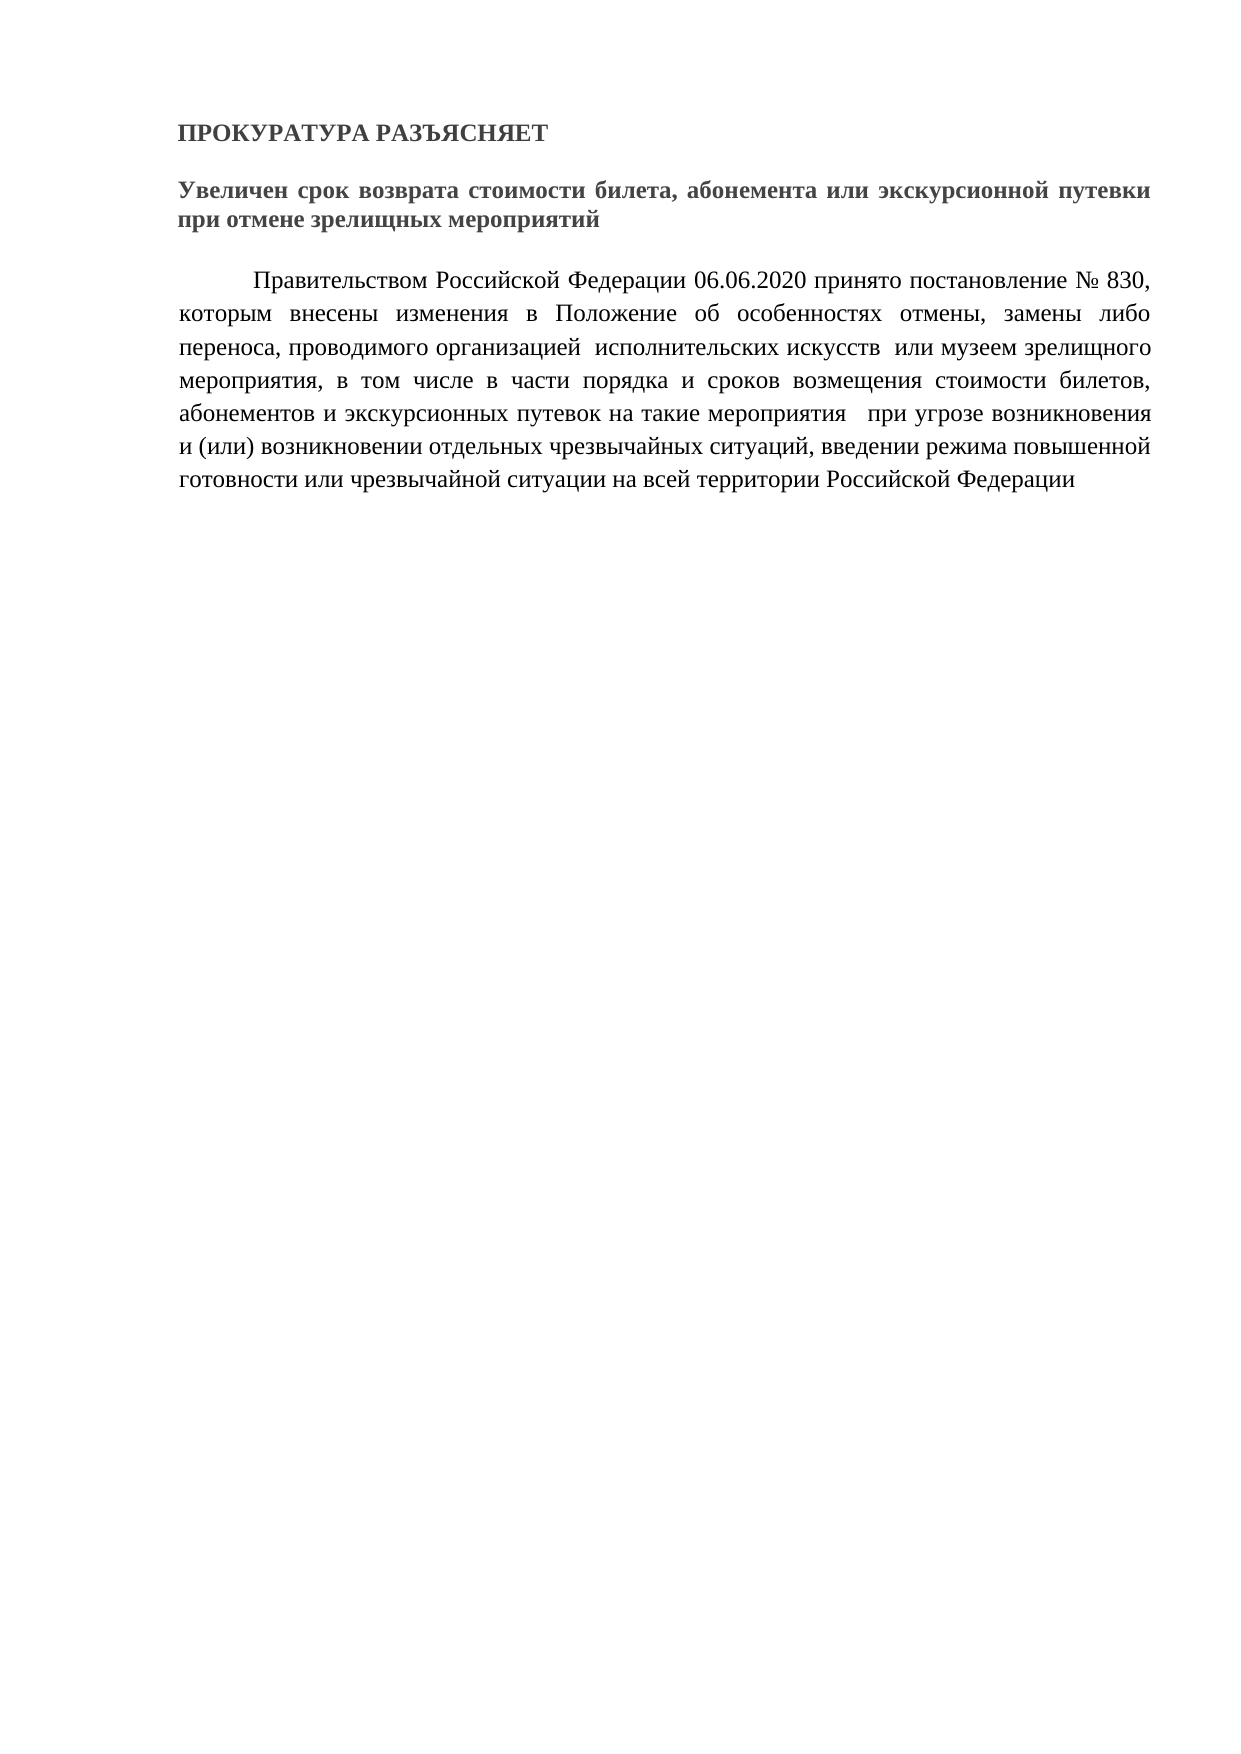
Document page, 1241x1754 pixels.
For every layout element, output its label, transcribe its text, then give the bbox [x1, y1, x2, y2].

text ПРОКУРАТУРА РАЗЪЯСНЯЕТ [177, 118, 1152, 147]
text Увеличен срок возврата стоимости билета, абонемента или экскурсионной путевки при отмене зрелищных мероприятий [177, 176, 1152, 233]
text Правительством Российской Федерации 06.06.2020 принято постановление № 830, которым внесены изменения в Положение об особенностях отмены, замены либо переноса, проводимого организацией исполнительских искусств или музеем зрелищного мероприятия, в том числе в части порядка и сроков возмещения стоимости билетов, абонементов и экскурсионных путевок на такие мероприятия при угрозе возникновения и (или) возникновении отдельных чрезвычайных ситуаций, введении режима повышенной готовности или чрезвычайной ситуации на всей территории Российской Федерации [179, 262, 1152, 494]
